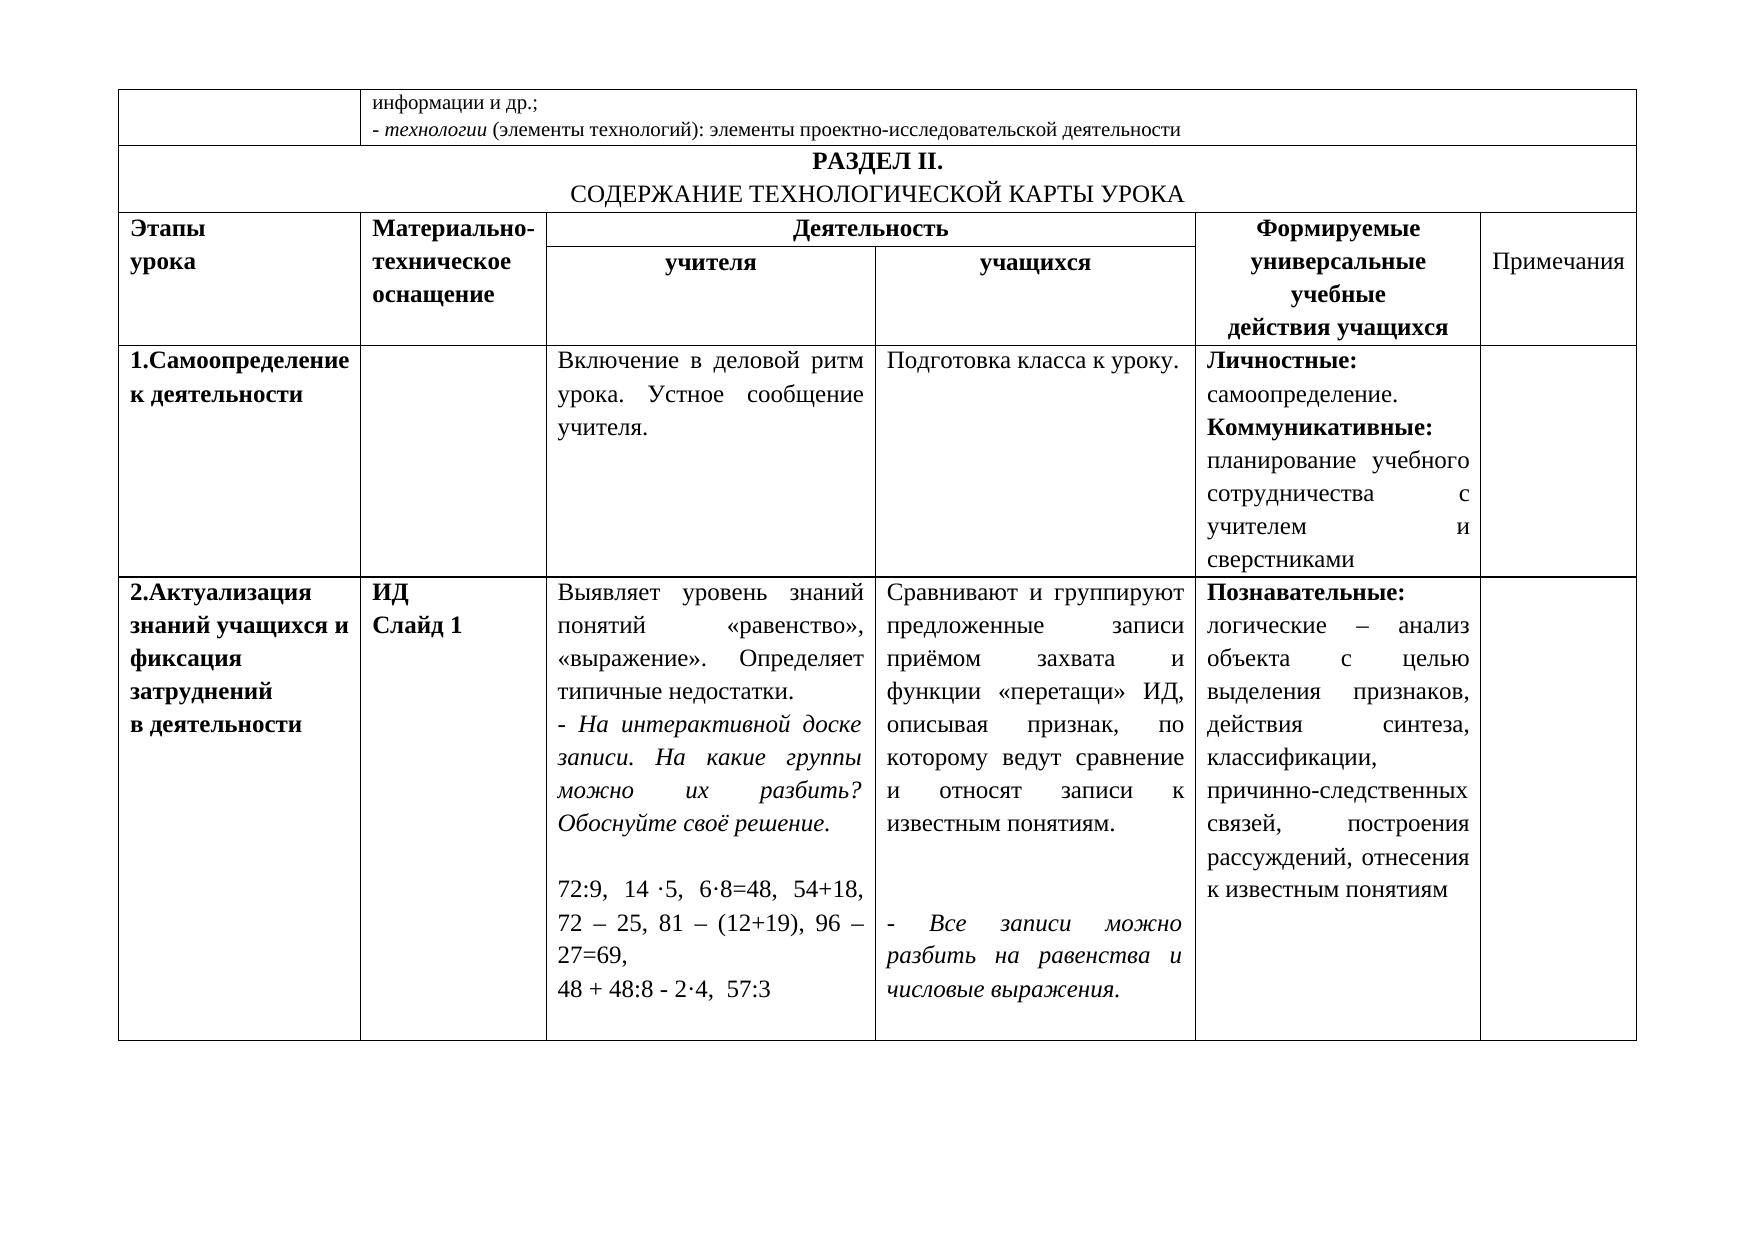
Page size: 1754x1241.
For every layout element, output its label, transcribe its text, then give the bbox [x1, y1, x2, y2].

table_cell 1.Самоопределение к деятельности [119, 346, 360, 576]
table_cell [119, 90, 360, 145]
table_cell Этапы урока [119, 213, 360, 344]
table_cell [361, 90, 1636, 145]
table_cell [1481, 578, 1636, 1040]
table_cell РАЗДЕЛ II. СОДЕРЖАНИЕ ТЕХНОЛОГИЧЕСКОЙ КАРТЫ УРОКА [119, 146, 1636, 212]
table_cell учащихся [876, 247, 1195, 344]
table_cell ИД Слайд 1 [361, 578, 546, 1040]
table_cell Включение в деловой ритм урока. Устное сообщение учителя. [547, 346, 875, 576]
table_cell учителя [547, 247, 875, 344]
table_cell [876, 578, 1195, 1040]
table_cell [547, 578, 875, 1040]
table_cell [1196, 578, 1480, 1040]
table_cell Подготовка класса к уроку. [876, 346, 1195, 576]
table_cell Материально-техническое оснащение [361, 213, 546, 344]
table_cell Примечания [1481, 213, 1636, 344]
table_cell Личностные: самоопределение. Коммуникативные: планирование учебного сотрудничества с учителем и сверстниками [1196, 346, 1480, 576]
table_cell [119, 578, 360, 1040]
table_cell [361, 346, 546, 576]
table_cell Деятельность [547, 213, 1195, 246]
table_cell [1481, 346, 1636, 576]
table_cell Формируемые универсальные учебные действия учащихся [1196, 213, 1480, 344]
